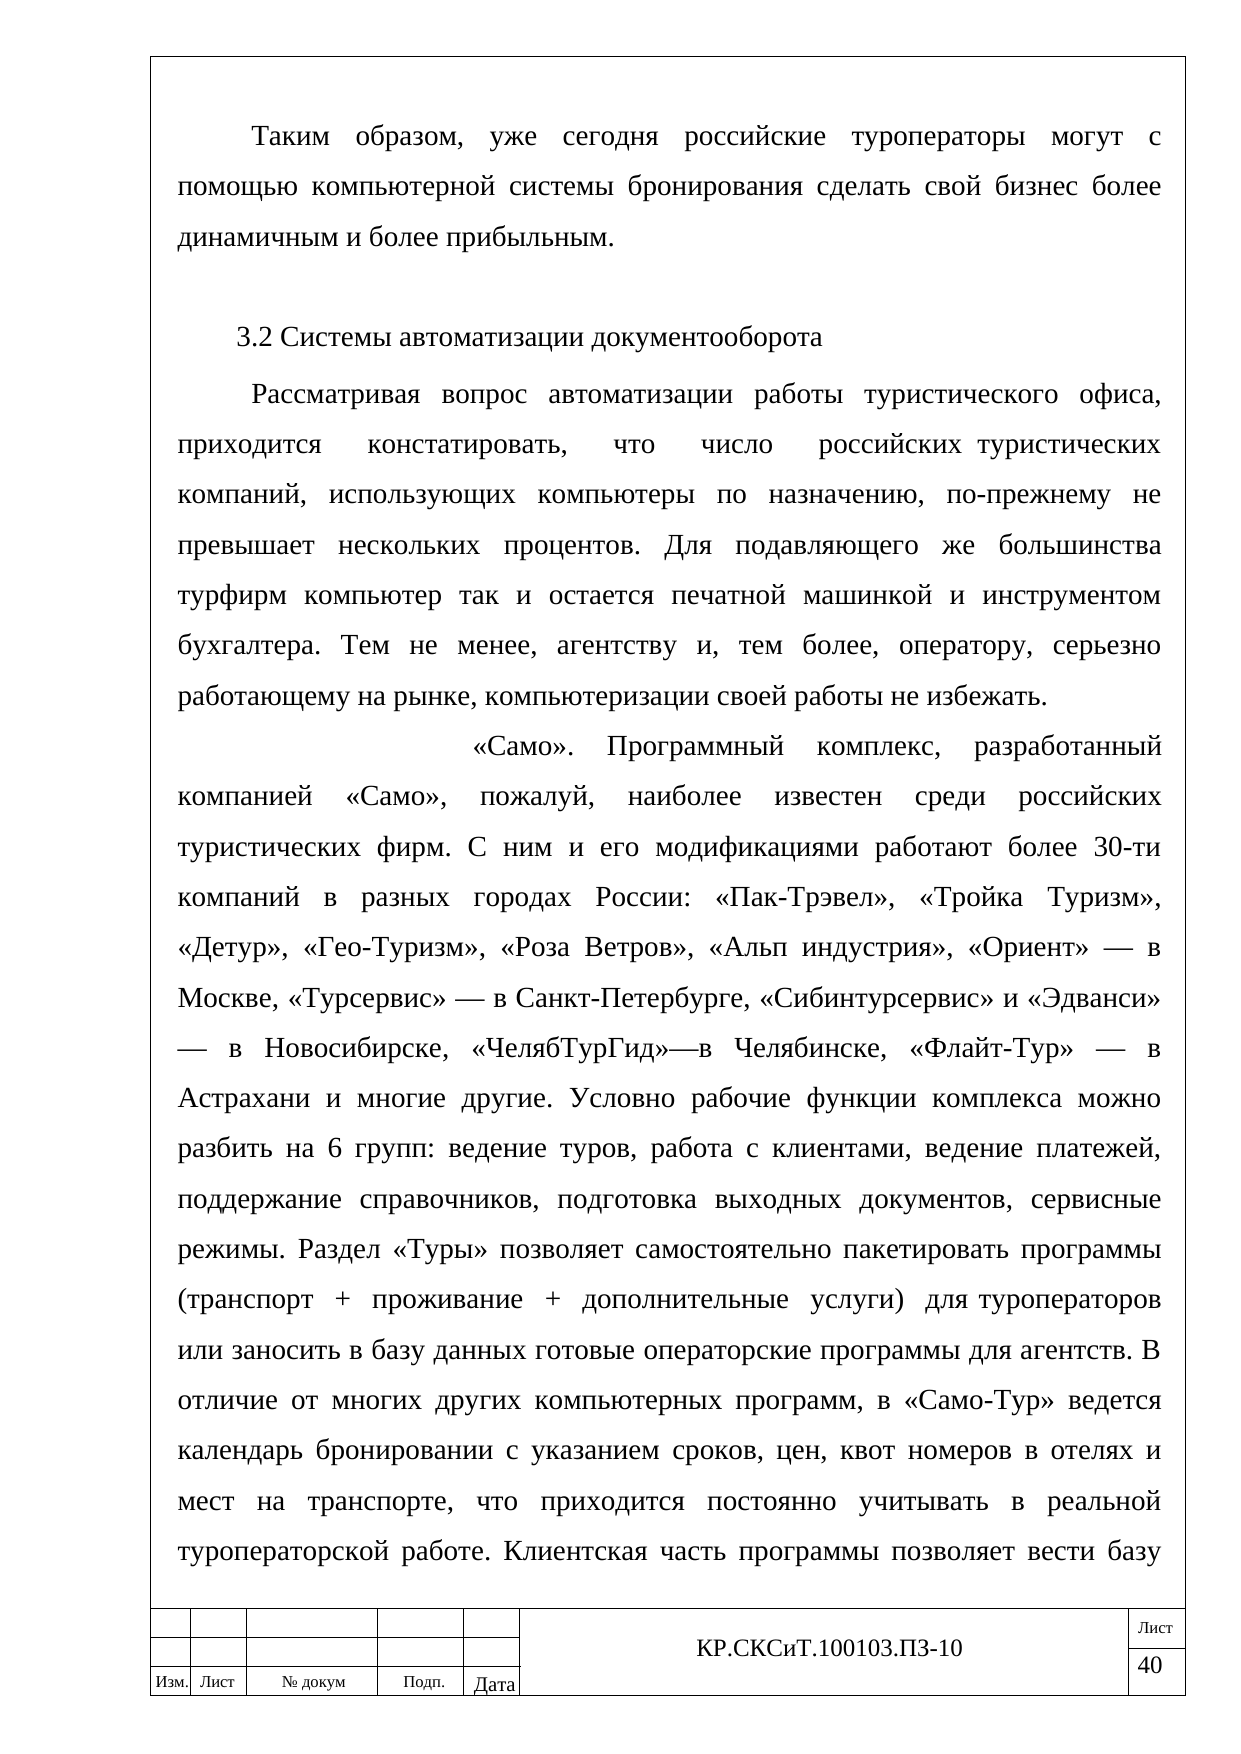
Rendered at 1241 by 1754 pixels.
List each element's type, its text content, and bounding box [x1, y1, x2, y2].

text Таким образом, уже сегодня российские туроператоры могут с помощью компьютерной системы бронирования сделать свой бизнес более динамичным и более прибыльным. [177, 118, 1162, 252]
text 3.2 Системы автоматизации документооборота [162, 319, 1162, 353]
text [177, 376, 1162, 1567]
